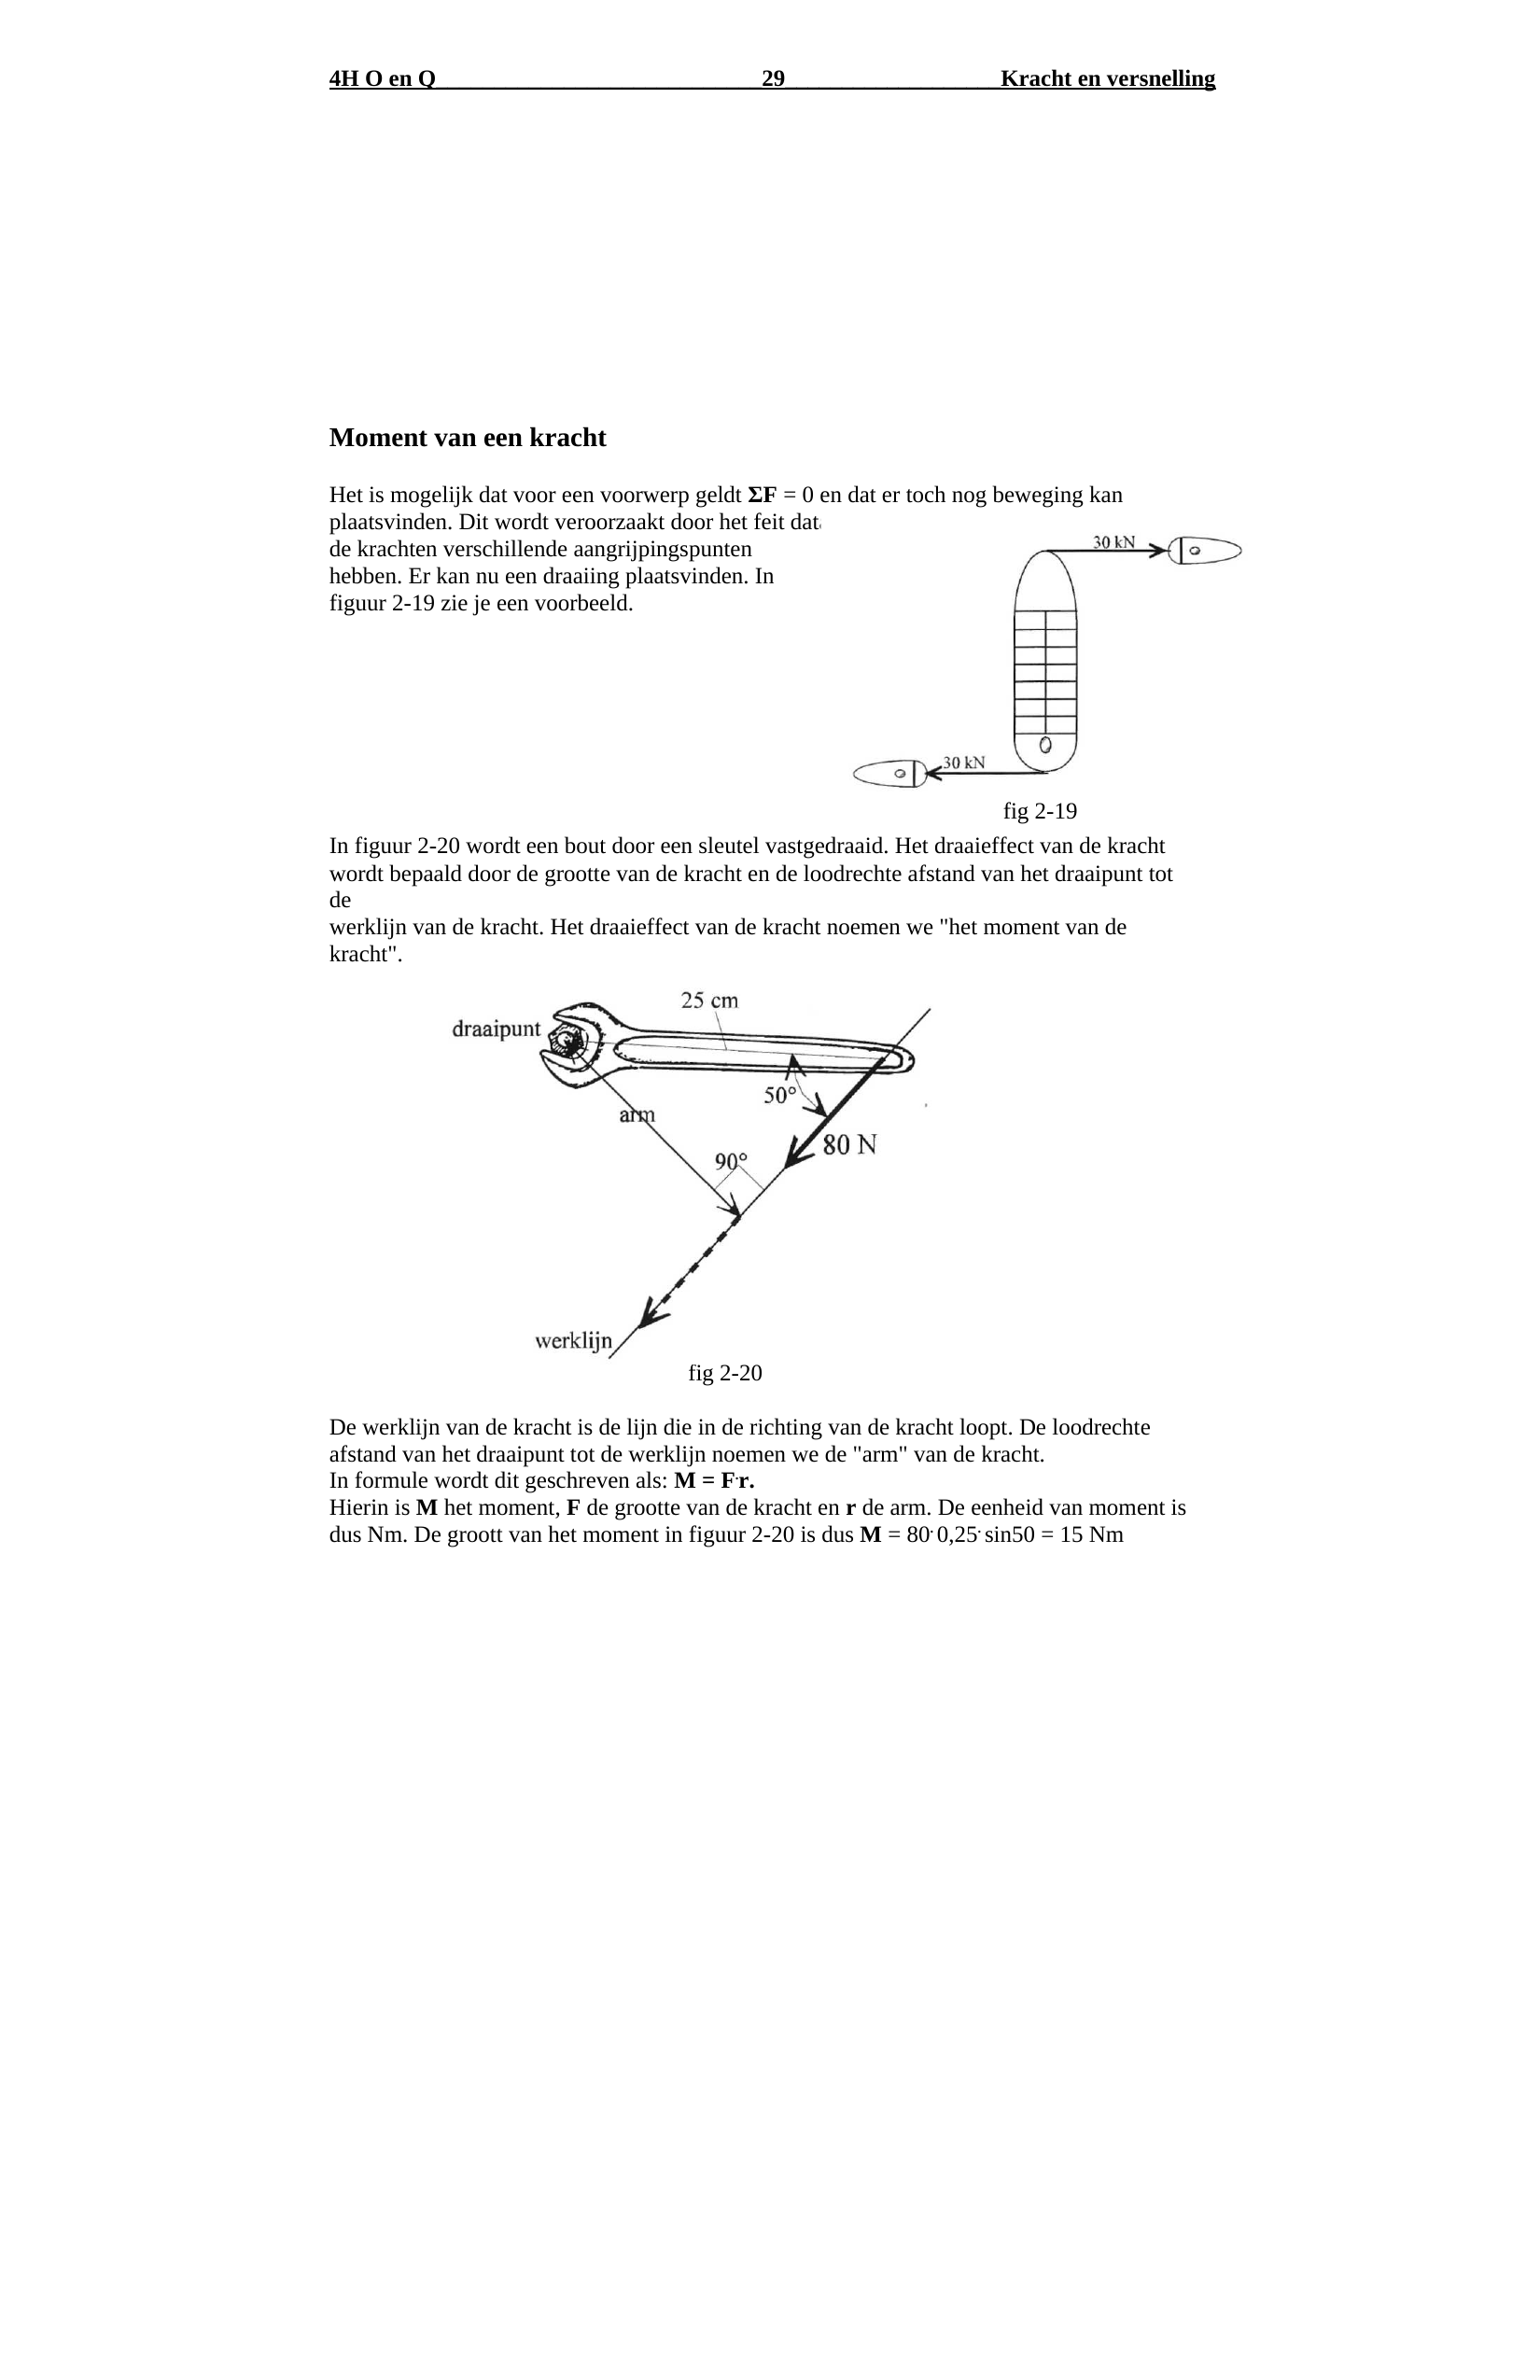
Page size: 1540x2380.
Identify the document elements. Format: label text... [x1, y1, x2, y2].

text In formule wordt dit geschreven als: M = F.r. [329, 1466, 1197, 1493]
text Het is mogelijk dat voor een voorwerp geldt ΣF = 0 en dat er toch nog beweging kan [329, 480, 1197, 508]
text Moment van een kracht [329, 421, 1197, 452]
picture [403, 983, 996, 1365]
text wordt bepaald door de grootte van de kracht en de loodrechte afstand van het draaipunt tot de [329, 860, 1197, 913]
text dus Nm. De groott van het moment in figuur 2-20 is dus M = 80. 0,25. sin50 = 15 Nm [329, 1520, 1197, 1547]
text In figuur 2-20 wordt een bout door een sleutel vastgedraaid. Het draaieffect van de kracht [329, 832, 1197, 860]
text plaatsvinden. Dit wordt veroorzaakt door het feit datat [329, 508, 1197, 535]
text De werklijn van de kracht is de lijn die in de richting van de kracht loopt. De loodrechte [329, 1413, 1197, 1440]
text hebben. Er kan nu een draaiing plaatsvinden. In [329, 562, 820, 589]
text fig 2-20 [688, 1359, 1197, 1386]
text Hierin is M het moment, F de grootte van de kracht en r de arm. De eenheid van moment is [329, 1493, 1197, 1520]
text figuur 2-19 zie je een voorbeeld. [329, 589, 820, 615]
text afstand van het draaipunt tot de werklijn noemen we de "arm" van de kracht. [329, 1440, 1197, 1466]
text fig 2-19 [959, 796, 1197, 824]
text werklijn van de kracht. Het draaieffect van de kracht noemen we "het moment van de kracht". [329, 913, 1197, 967]
text de krachten verschillende aangrijpingspunten [329, 535, 820, 562]
